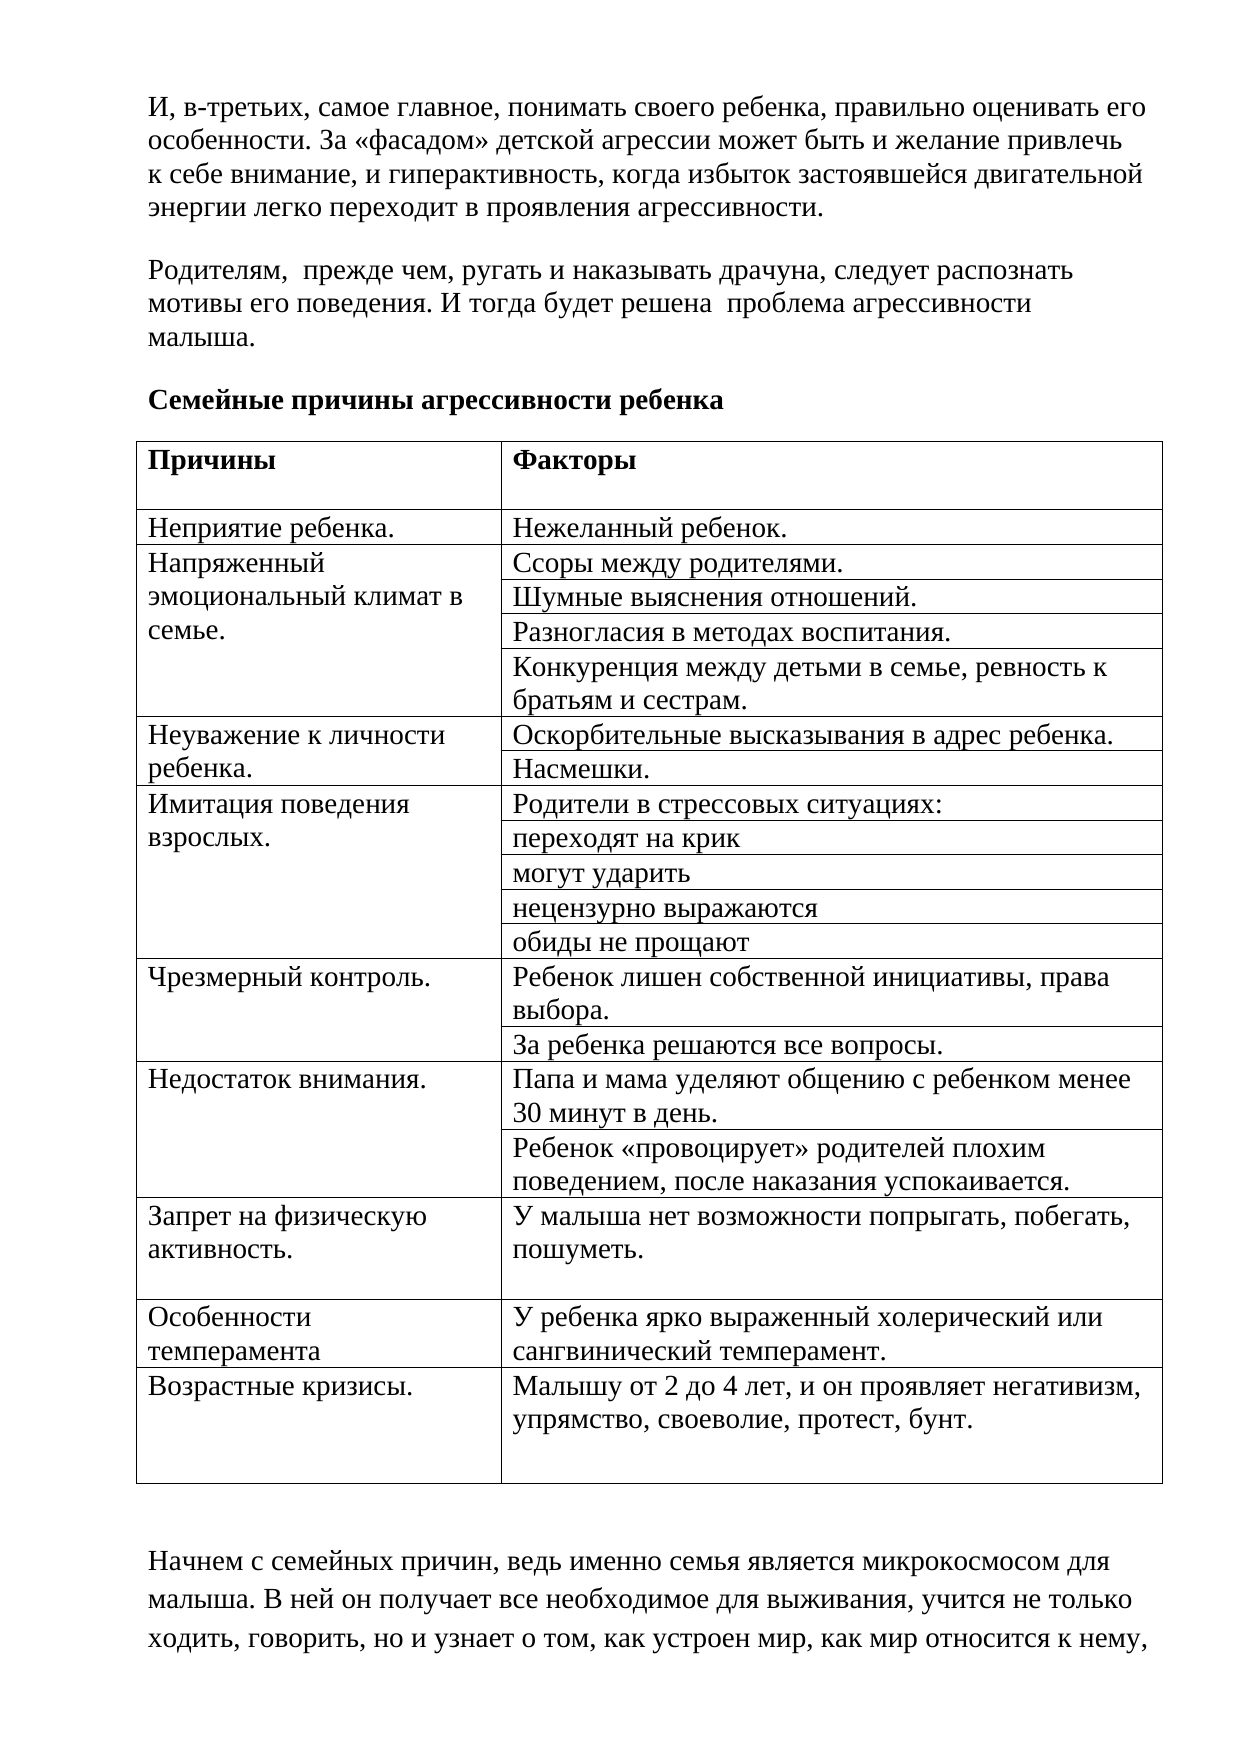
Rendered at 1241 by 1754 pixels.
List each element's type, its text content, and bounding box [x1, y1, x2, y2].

table_cell Особенности темперамента [137, 1300, 501, 1367]
table_cell нецензурно выражаются [502, 890, 1162, 923]
table_cell Конкуренция между детьми в семье, ревность к братьям и сестрам. [502, 649, 1162, 716]
table_cell Оскорбительные высказывания в адрес ребенка. [502, 717, 1162, 750]
table_cell Неприятие ребенка. [137, 510, 501, 544]
table_cell За ребенка решаются все вопросы. [502, 1027, 1162, 1061]
text Семейные причины агрессивности ребенка [148, 382, 1152, 415]
table_cell Напряженный эмоциональный климат в семье. [137, 545, 501, 716]
table_cell Возрастные кризисы. [137, 1368, 501, 1483]
table_cell Ребенок «провоцирует» родителей плохим поведением, после наказания успокаивается. [502, 1130, 1162, 1197]
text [148, 1543, 1152, 1654]
table_cell Недостаток внимания. [137, 1062, 501, 1197]
table_cell У ребенка ярко выраженный холерический или сангвинический темперамент. [502, 1300, 1162, 1367]
table_cell обиды не прощают [502, 924, 1162, 958]
table_cell Разногласия в методах воспитания. [502, 614, 1162, 648]
table_cell переходят на крик [502, 821, 1162, 854]
table_cell Родители в стрессовых ситуациях: [502, 786, 1162, 819]
table_header Причины [137, 442, 501, 509]
table_cell Ребенок лишен собственной инициативы, права выбора. [502, 959, 1162, 1026]
table_cell Неуважение к личности ребенка. [137, 717, 501, 785]
table_cell Нежеланный ребенок. [502, 510, 1162, 544]
table_header Факторы [502, 442, 1162, 509]
text Родителям, прежде чем, ругать и наказывать драчуна, следует распознать мотивы его поведения. И тогда будет решена проблема агрессивности малыша. [148, 252, 1152, 353]
text И, в-третьих, самое главное, понимать своего ребенка, правильно оценивать его особенности. За «фасадом» детской агрессии может быть и желание привлечь к себе внимание, и гиперактивность, когда избыток застоявшейся двигательной энергии легко переходит в проявления агрессивности. [148, 89, 1152, 223]
table_cell Папа и мама уделяют общению с ребенком менее 30 минут в день. [502, 1062, 1162, 1129]
table_cell Чрезмерный контроль. [137, 959, 501, 1061]
table_cell У малыша нет возможности попрыгать, побегать, пошуметь. [502, 1198, 1162, 1298]
table_cell Малышу от 2 до 4 лет, и он проявляет негативизм, упрямство, своеволие, протест, бунт. [502, 1368, 1162, 1483]
table_cell Насмешки. [502, 751, 1162, 785]
table_cell могут ударить [502, 855, 1162, 889]
table_cell Шумные выяснения отношений. [502, 580, 1162, 613]
table_cell Имитация поведения взрослых. [137, 786, 501, 958]
table_cell Ссоры между родителями. [502, 545, 1162, 578]
table_cell Запрет на физическую активность. [137, 1198, 501, 1298]
